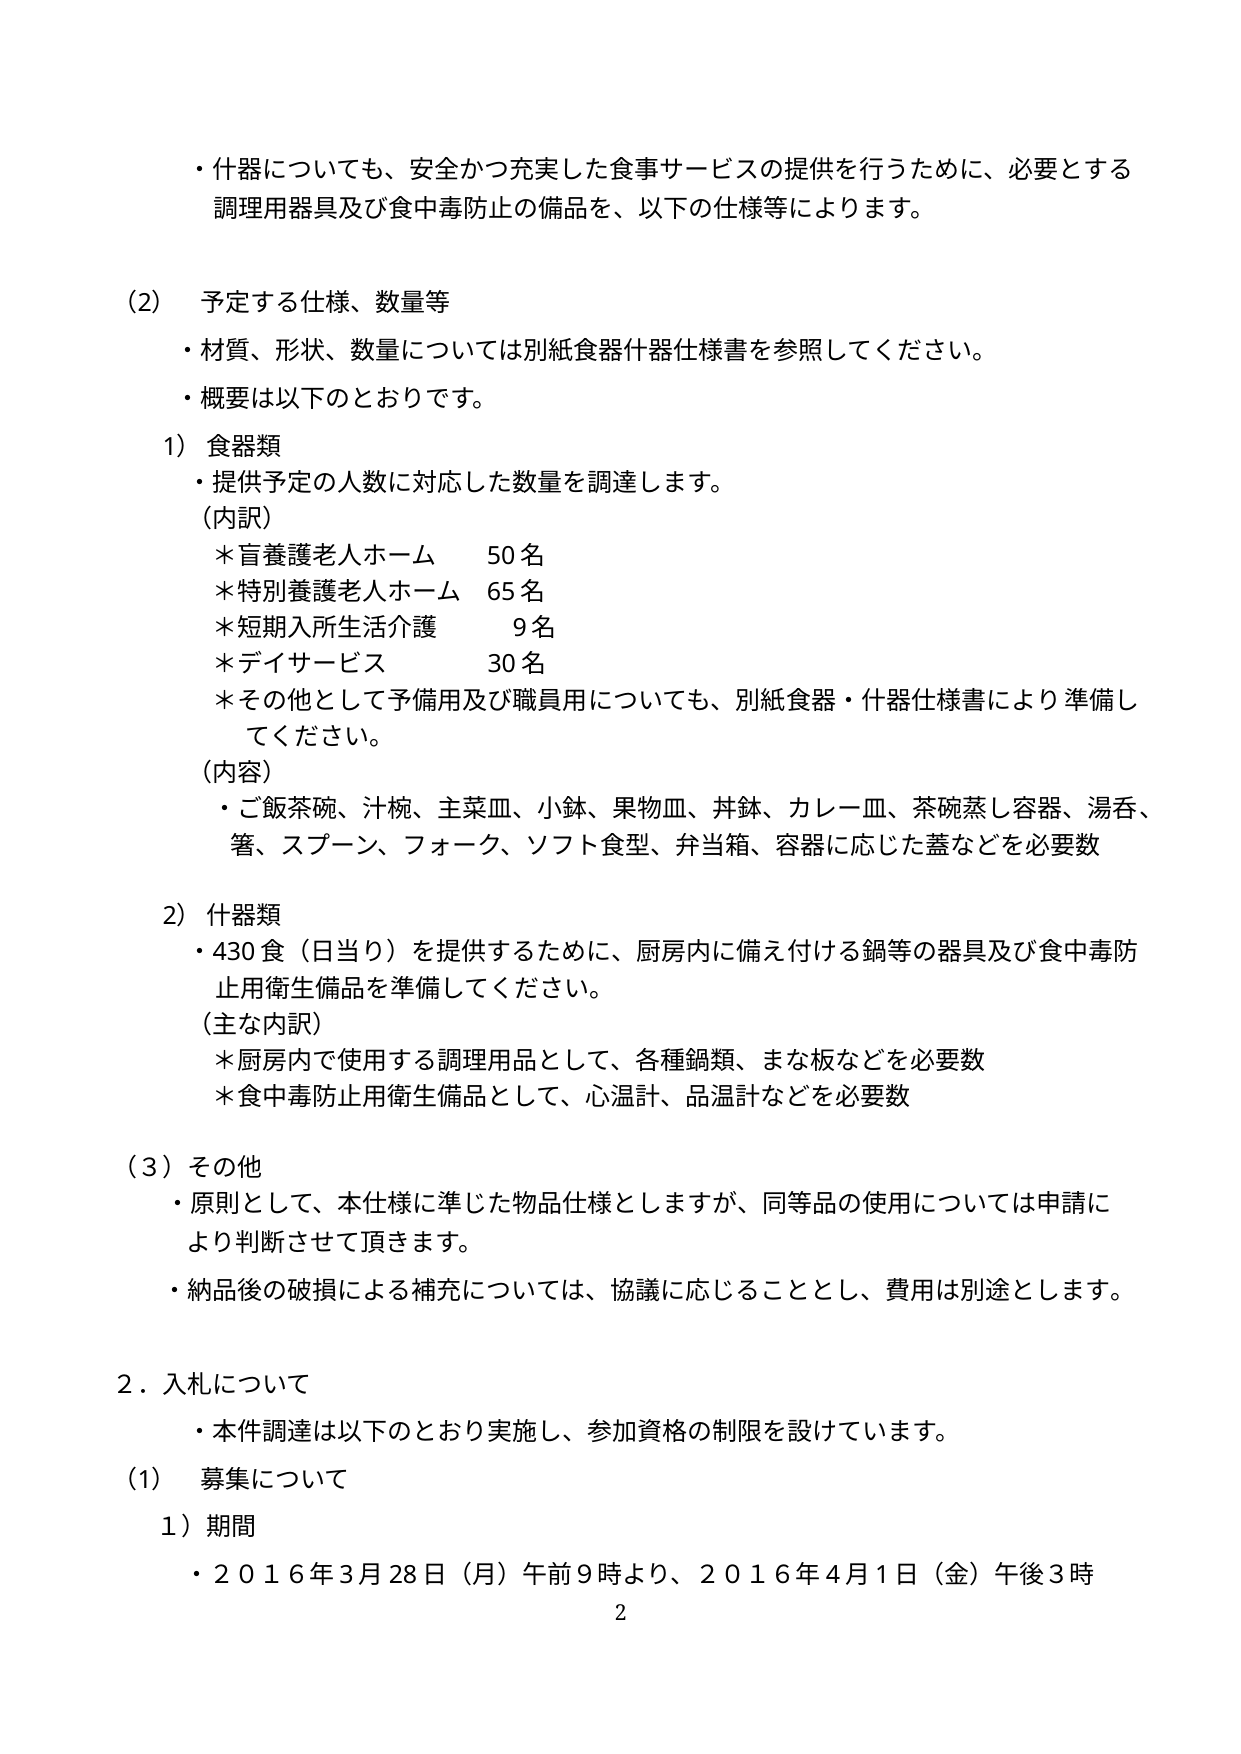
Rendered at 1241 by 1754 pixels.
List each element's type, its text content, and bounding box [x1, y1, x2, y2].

text ・什器についても、安全かつ充実した食事サービスの提供を行うために、必要とする調理用器具及び食中毒防止の備品を、以下の仕様等によります。 [187, 149, 1140, 225]
text ・ご飯茶碗、汁椀、主菜皿、小鉢、果物皿、丼鉢、カレー皿、茶碗蒸し容器、湯呑、箸、スプーン、フォーク、ソフト食型、弁当箱、容器に応じた蓋などを必要数 [187, 789, 1139, 861]
list 什器類 [162, 896, 1139, 932]
list 募集について [112, 1459, 1139, 1495]
text ・材質、形状、数量については別紙食器什器仕様書を参照してください。 [112, 330, 1139, 367]
text ・本件調達は以下のとおり実施し、参加資格の制限を設けています。 [112, 1412, 1139, 1448]
text （３）その他 [112, 1147, 1139, 1183]
list 食器類 [162, 426, 1139, 463]
text （主な内訳） [112, 1004, 1139, 1041]
text ＊食中毒防止用衛生備品として、心温計、品温計などを必要数 [112, 1077, 1139, 1113]
text ＊デイサービス 30名 [162, 644, 1139, 680]
text ＊特別養護老人ホーム 65名 [162, 571, 1139, 608]
list 予定する仕様、数量等 [112, 282, 1139, 319]
text ＊その他として予備用及び職員用についても、別紙食器・什器仕様書により準備してください。 [212, 680, 1139, 753]
text （内訳） [162, 499, 1139, 535]
text ・概要は以下のとおりです。 [112, 378, 1139, 415]
text ＊短期入所生活介護 9名 [162, 608, 1139, 644]
text ・納品後の破損による補充については、協議に応じることとし、費用は別途とします。 [112, 1270, 1128, 1307]
text ＊盲養護老人ホーム 50名 [162, 535, 1139, 571]
text （内容） [112, 753, 1139, 789]
text １）期間 [156, 1507, 1139, 1543]
text ・２０１６年3月28日（月）午前９時より、２０１６年4月1日（金）午後３時 [134, 1554, 1139, 1590]
text ＊厨房内で使用する調理用品として、各種鍋類、まな板などを必要数 [112, 1041, 1139, 1077]
text ・原則として、本仕様に準じた物品仕様としますが、同等品の使用については申請により判断させて頂きます。 [165, 1183, 1128, 1259]
text ・提供予定の人数に対応した数量を調達します。 [112, 463, 1139, 499]
text ２．入札について [112, 1364, 1139, 1400]
text ・430食（日当り）を提供するために、厨房内に備え付ける鍋等の器具及び食中毒防止用衛生備品を準備してください。 [162, 932, 1139, 1004]
